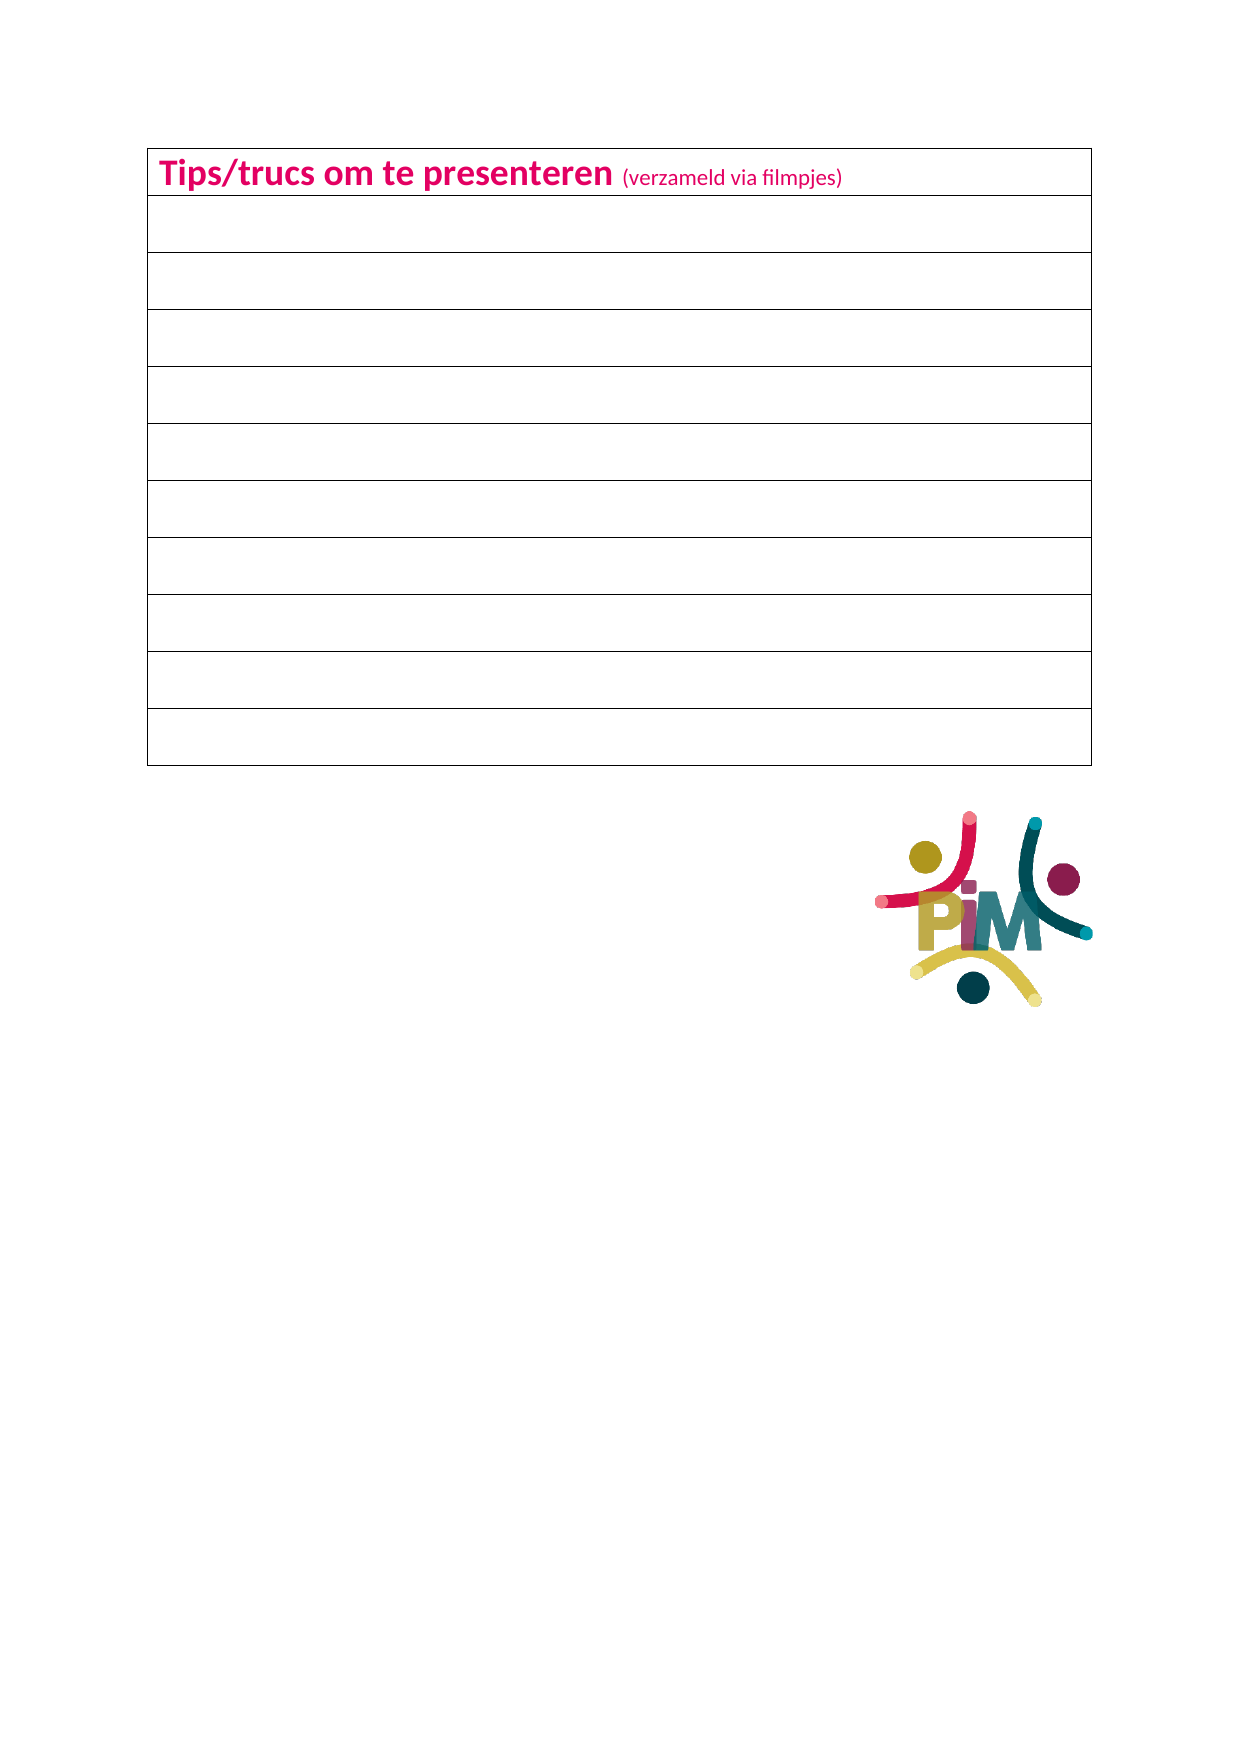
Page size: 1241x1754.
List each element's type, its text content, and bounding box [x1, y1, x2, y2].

table_cell [148, 367, 1091, 423]
table_cell [148, 595, 1091, 651]
table_header Tips/trucs om te presenteren (verzameld via filmpjes) [148, 149, 1091, 194]
table_cell [148, 424, 1091, 480]
table_cell [148, 481, 1091, 537]
table_cell [148, 310, 1091, 366]
table_cell [148, 253, 1091, 309]
table_cell [148, 196, 1091, 252]
table_cell [148, 538, 1091, 594]
table_cell [148, 652, 1091, 708]
table_cell [148, 709, 1091, 765]
picture [875, 811, 1093, 1007]
